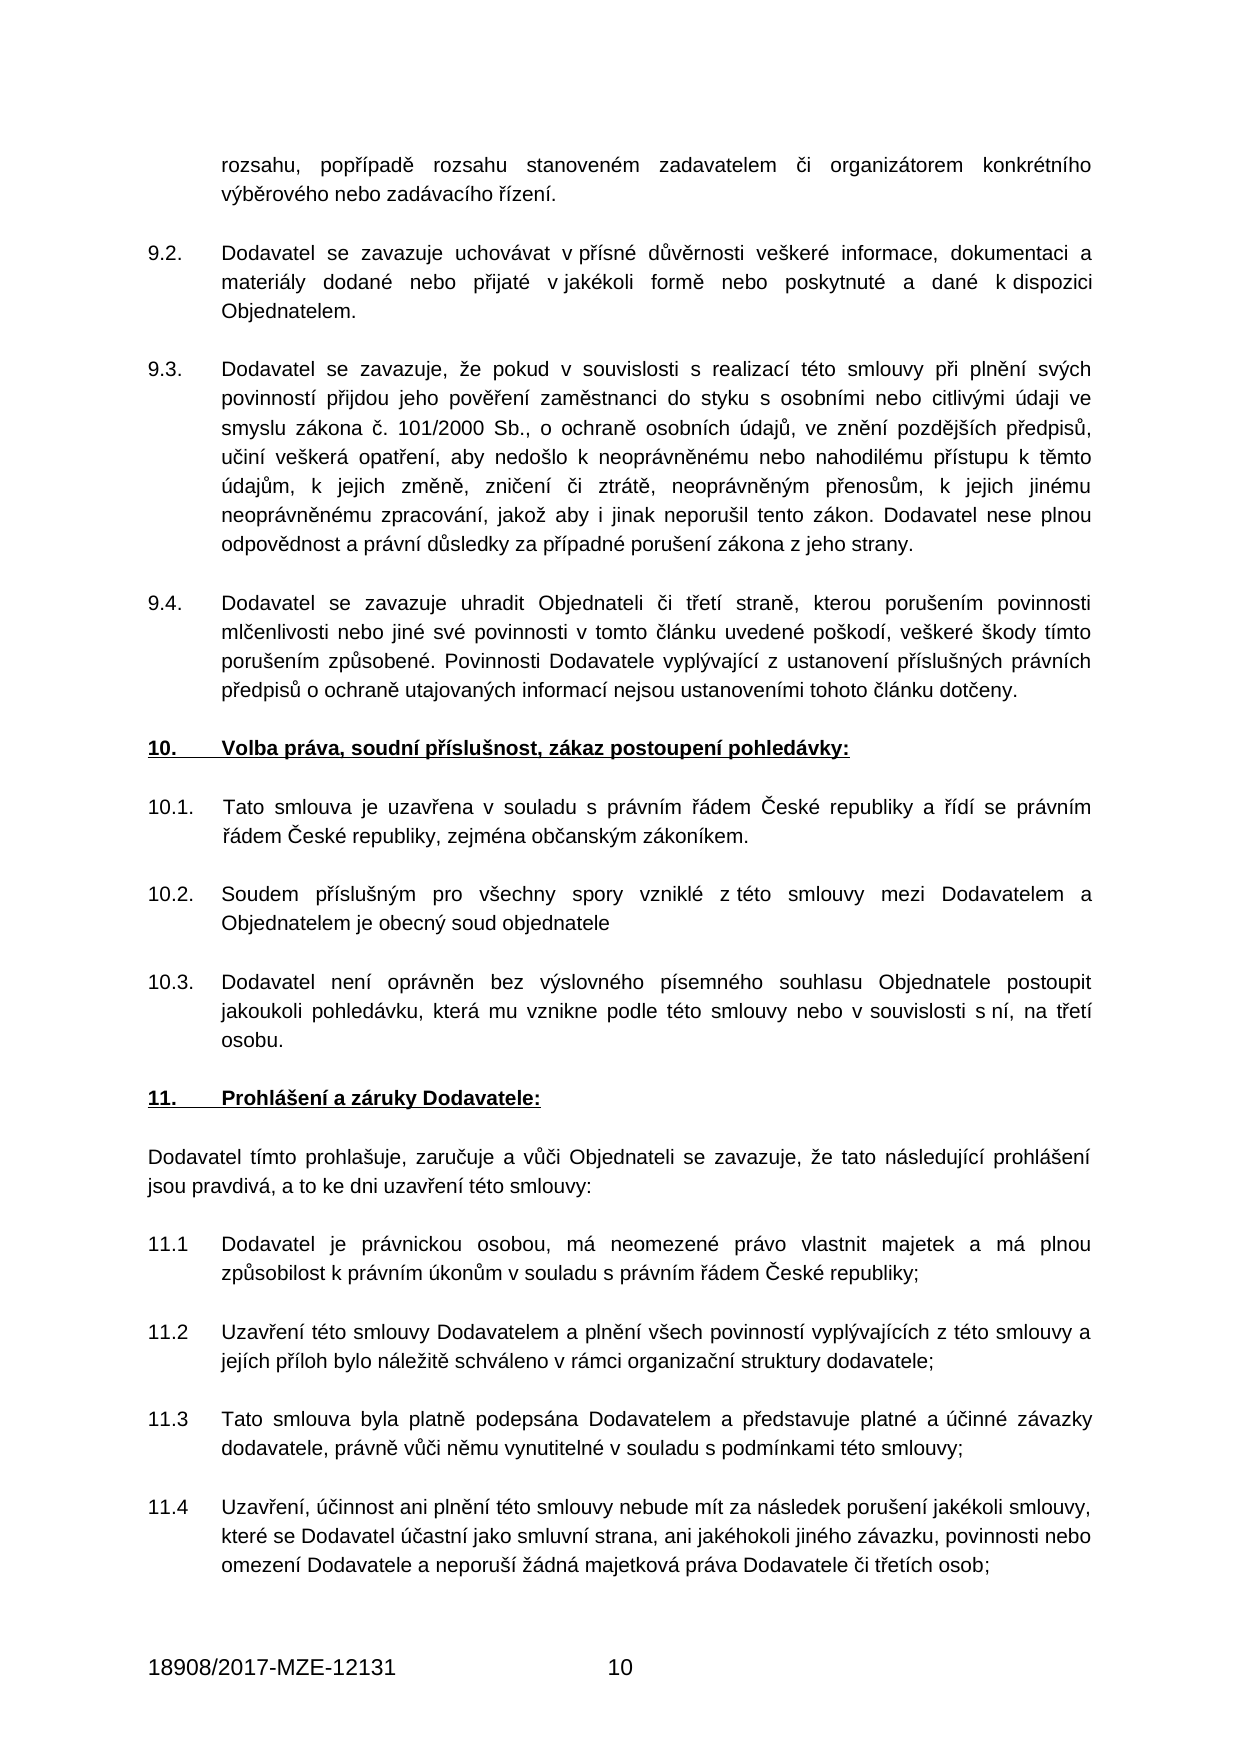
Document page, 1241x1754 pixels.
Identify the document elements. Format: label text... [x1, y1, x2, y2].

text 10.1. Tato smlouva je uzavřena v souladu s právním řádem České republiky a řídí se právním řádem České republiky, zejména občanským zákoníkem. [148, 789, 1092, 848]
text 11.3 Tato smlouva byla platně podepsána Dodavatelem a představuje platné a účinné závazky dodavatele, právně vůči němu vynutitelné v souladu s podmínkami této smlouvy; [148, 1402, 1092, 1460]
subtitle 11. Prohlášení a záruky Dodavatele: [148, 1081, 1092, 1110]
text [148, 148, 1092, 206]
text 9.3. Dodavatel se zavazuje, že pokud v souvislosti s realizací této smlouvy při plnění svých povinností přijdou jeho pověření zaměstnanci do styku s osobními nebo citlivými údaji ve smyslu zákona č. 101/2000 Sb., o ochraně osobních údajů, ve znění pozdějších předpisů, učiní veškerá opatření, aby nedošlo k neoprávněnému nebo nahodilému přístupu k těmto údajům, k jejich změně, zničení či ztrátě, neoprávněným přenosům, k jejich jinému neoprávněnému zpracování, jakož aby i jinak neporušil tento zákon. Dodavatel nese plnou odpovědnost a právní důsledky za případné porušení zákona z jeho strany. [148, 352, 1092, 556]
text 9.2. Dodavatel se zavazuje uchovávat v přísné důvěrnosti veškeré informace, dokumentaci a materiály dodané nebo přijaté v jakékoli formě nebo poskytnuté a dané k dispozici Objednatelem. [148, 235, 1092, 323]
text 10.2. Soudem příslušným pro všechny spory vzniklé z této smlouvy mezi Dodavatelem a Objednatelem je obecný soud objednatele [148, 877, 1092, 935]
text Dodavatel tímto prohlašuje, zaručuje a vůči Objednateli se zavazuje, že tato následující prohlášení jsou pravdivá, a to ke dni uzavření této smlouvy: [148, 1139, 1092, 1198]
text 11.4 Uzavření, účinnost ani plnění této smlouvy nebude mít za následek porušení jakékoli smlouvy, které se Dodavatel účastní jako smluvní strana, ani jakéhokoli jiného závazku, povinnosti nebo omezení Dodavatele a neporuší žádná majetková práva Dodavatele či třetích osob; [148, 1489, 1092, 1577]
text 10.3. Dodavatel není oprávněn bez výslovného písemného souhlasu Objednatele postoupit jakoukoli pohledávku, která mu vznikne podle této smlouvy nebo v souvislosti s ní, na třetí osobu. [148, 964, 1092, 1052]
text 11.1 Dodavatel je právnickou osobou, má neomezené právo vlastnit majetek a má plnou způsobilost k právním úkonům v souladu s právním řádem České republiky; [148, 1227, 1092, 1285]
text 11.2 Uzavření této smlouvy Dodavatelem a plnění všech povinností vyplývajících z této smlouvy a jejích příloh bylo náležitě schváleno v rámci organizační struktury dodavatele; [148, 1314, 1092, 1373]
text 9.4. Dodavatel se zavazuje uhradit Objednateli či třetí straně, kterou porušením povinnosti mlčenlivosti nebo jiné své povinnosti v tomto článku uvedené poškodí, veškeré škody tímto porušením způsobené. Povinnosti Dodavatele vyplývající z ustanovení příslušných právních předpisů o ochraně utajovaných informací nejsou ustanoveními tohoto článku dotčeny. [148, 585, 1092, 702]
text 10. Volba práva, soudní příslušnost, zákaz postoupení pohledávky: [148, 731, 1092, 760]
